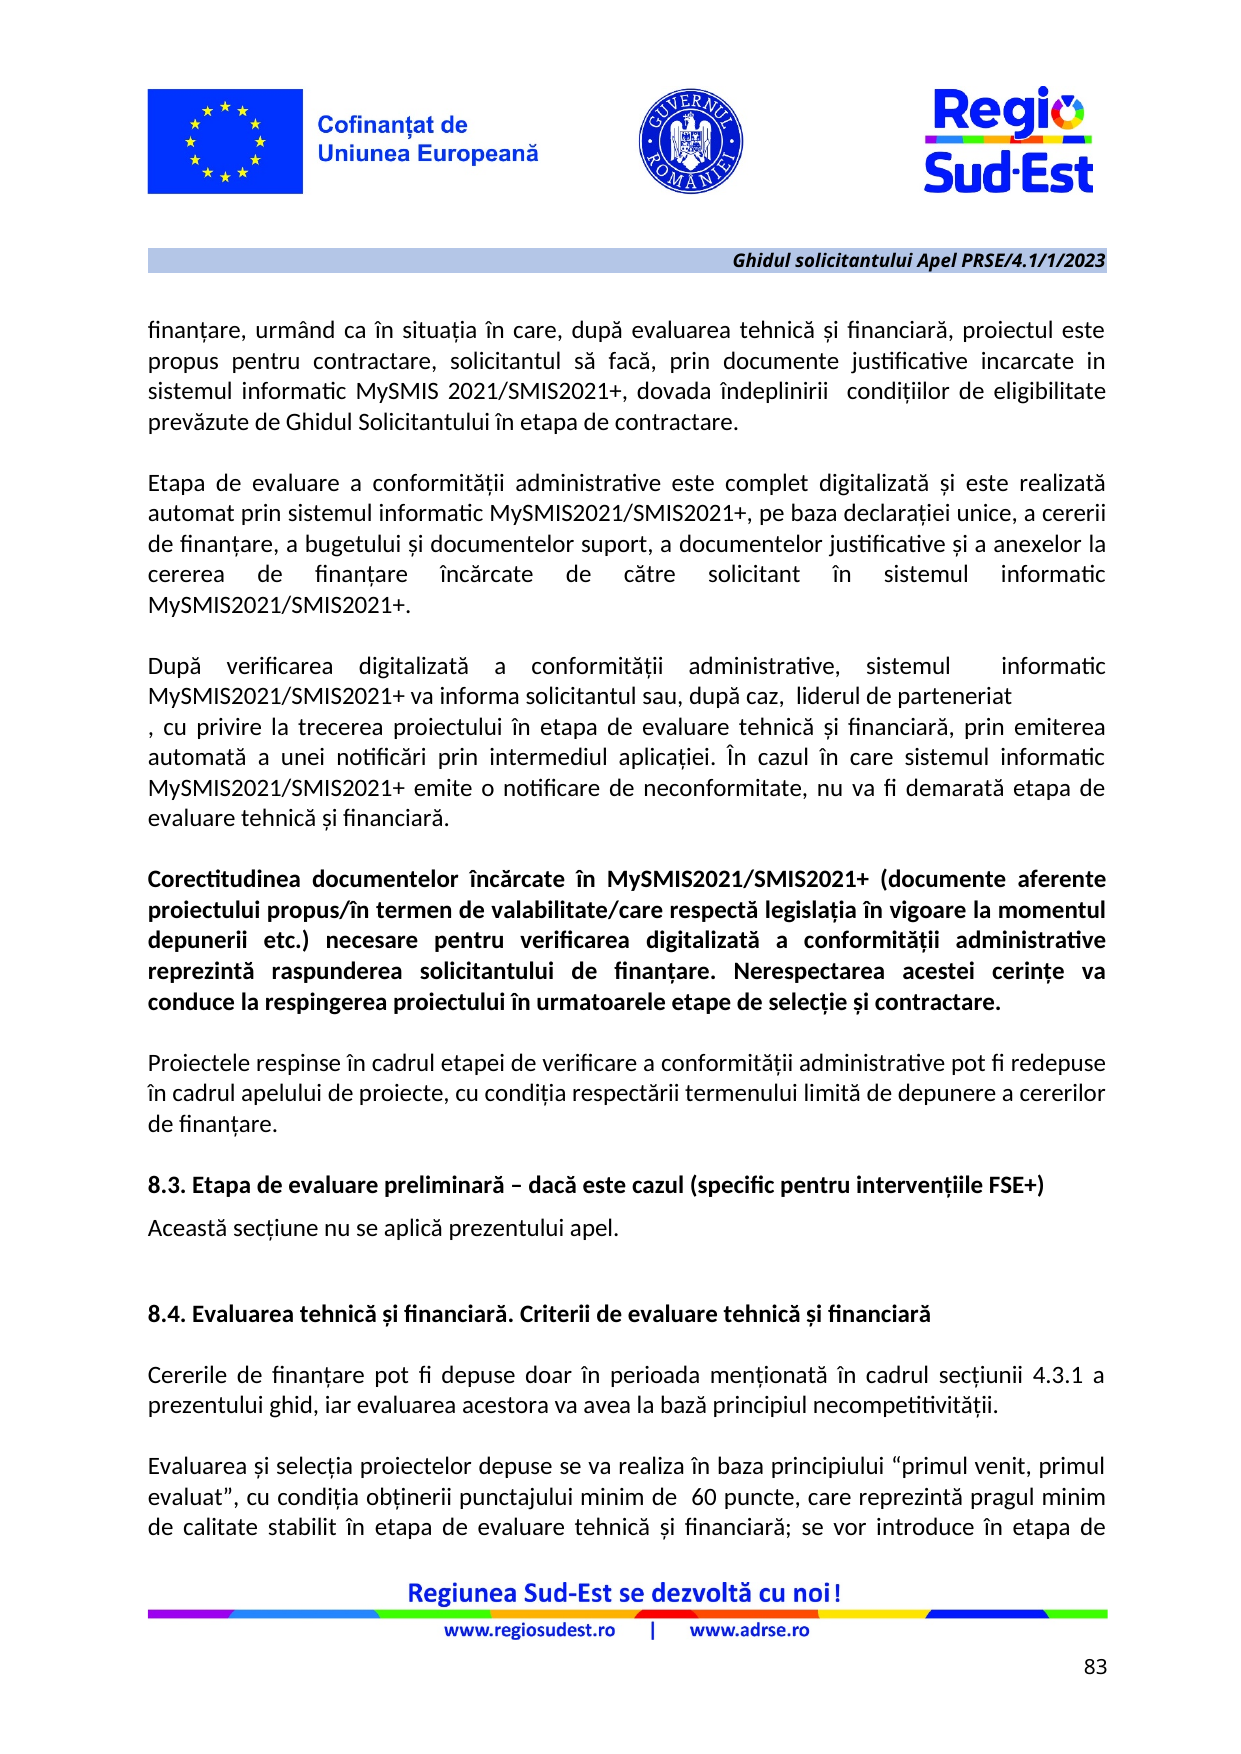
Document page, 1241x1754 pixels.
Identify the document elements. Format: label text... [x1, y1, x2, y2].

text Cererile de finanțare pot fi depuse doar în perioada menționată în cadrul secțiunii 4.3.1 a prezentului ghid, iar evaluarea acestora va avea la bază principiul necompetitivității. [148, 1359, 1107, 1420]
picture [147, 86, 1093, 195]
text , cu privire la trecerea proiectului în etapa de evaluare tehnică și financiară, prin emiterea automată a unei notificări prin intermediul aplicației. În cazul în care sistemul informatic MySMIS2021/SMIS2021+ emite o notificare de neconformitate, nu va fi demarată etapa de evaluare tehnică și financiară. [148, 711, 1107, 833]
text Această secțiune nu se aplică prezentului apel. [148, 1212, 1107, 1242]
text Etapa de evaluare a conformității administrative este complet digitalizată și este realizată automat prin sistemul informatic MySMIS2021/SMIS2021+, pe baza declarației unice, a cererii de finanțare, a bugetului și documentelor suport, a documentelor justificative și a anexelor la cererea de finanțare încărcate de către solicitant în sistemul informatic MySMIS2021/SMIS2021+. [148, 467, 1107, 619]
subtitle 8.3. Etapa de evaluare preliminară – dacă este cazul (specific pentru intervențiile FSE+) [148, 1169, 1107, 1199]
picture [147, 1582, 1108, 1640]
text Corectitudinea documentelor încărcate în MySMIS2021/SMIS2021+ (documente aferente proiectului propus/în termen de valabilitate/care respectă legislația în vigoare la momentul depunerii etc.) necesare pentru verificarea digitalizată a conformității administrative reprezintă raspunderea solicitantului de finanțare. Nerespectarea acestei cerințe va conduce la respingerea proiectului în urmatoarele etape de selecție și contractare. [148, 864, 1107, 1016]
text Proiectele respinse în cadrul etapei de verificare a conformității administrative pot fi redepuse în cadrul apelului de proiecte, cu condiția respectării termenului limită de depunere a cererilor de finanțare. [148, 1047, 1107, 1138]
text După verificarea digitalizată a conformității administrative, sistemul informatic MySMIS2021/SMIS2021+ va informa solicitantul sau, după caz, liderul de parteneriat [148, 650, 1107, 711]
subtitle 8.4. Evaluarea tehnică și financiară. Criterii de evaluare tehnică și financiară [148, 1298, 1107, 1328]
